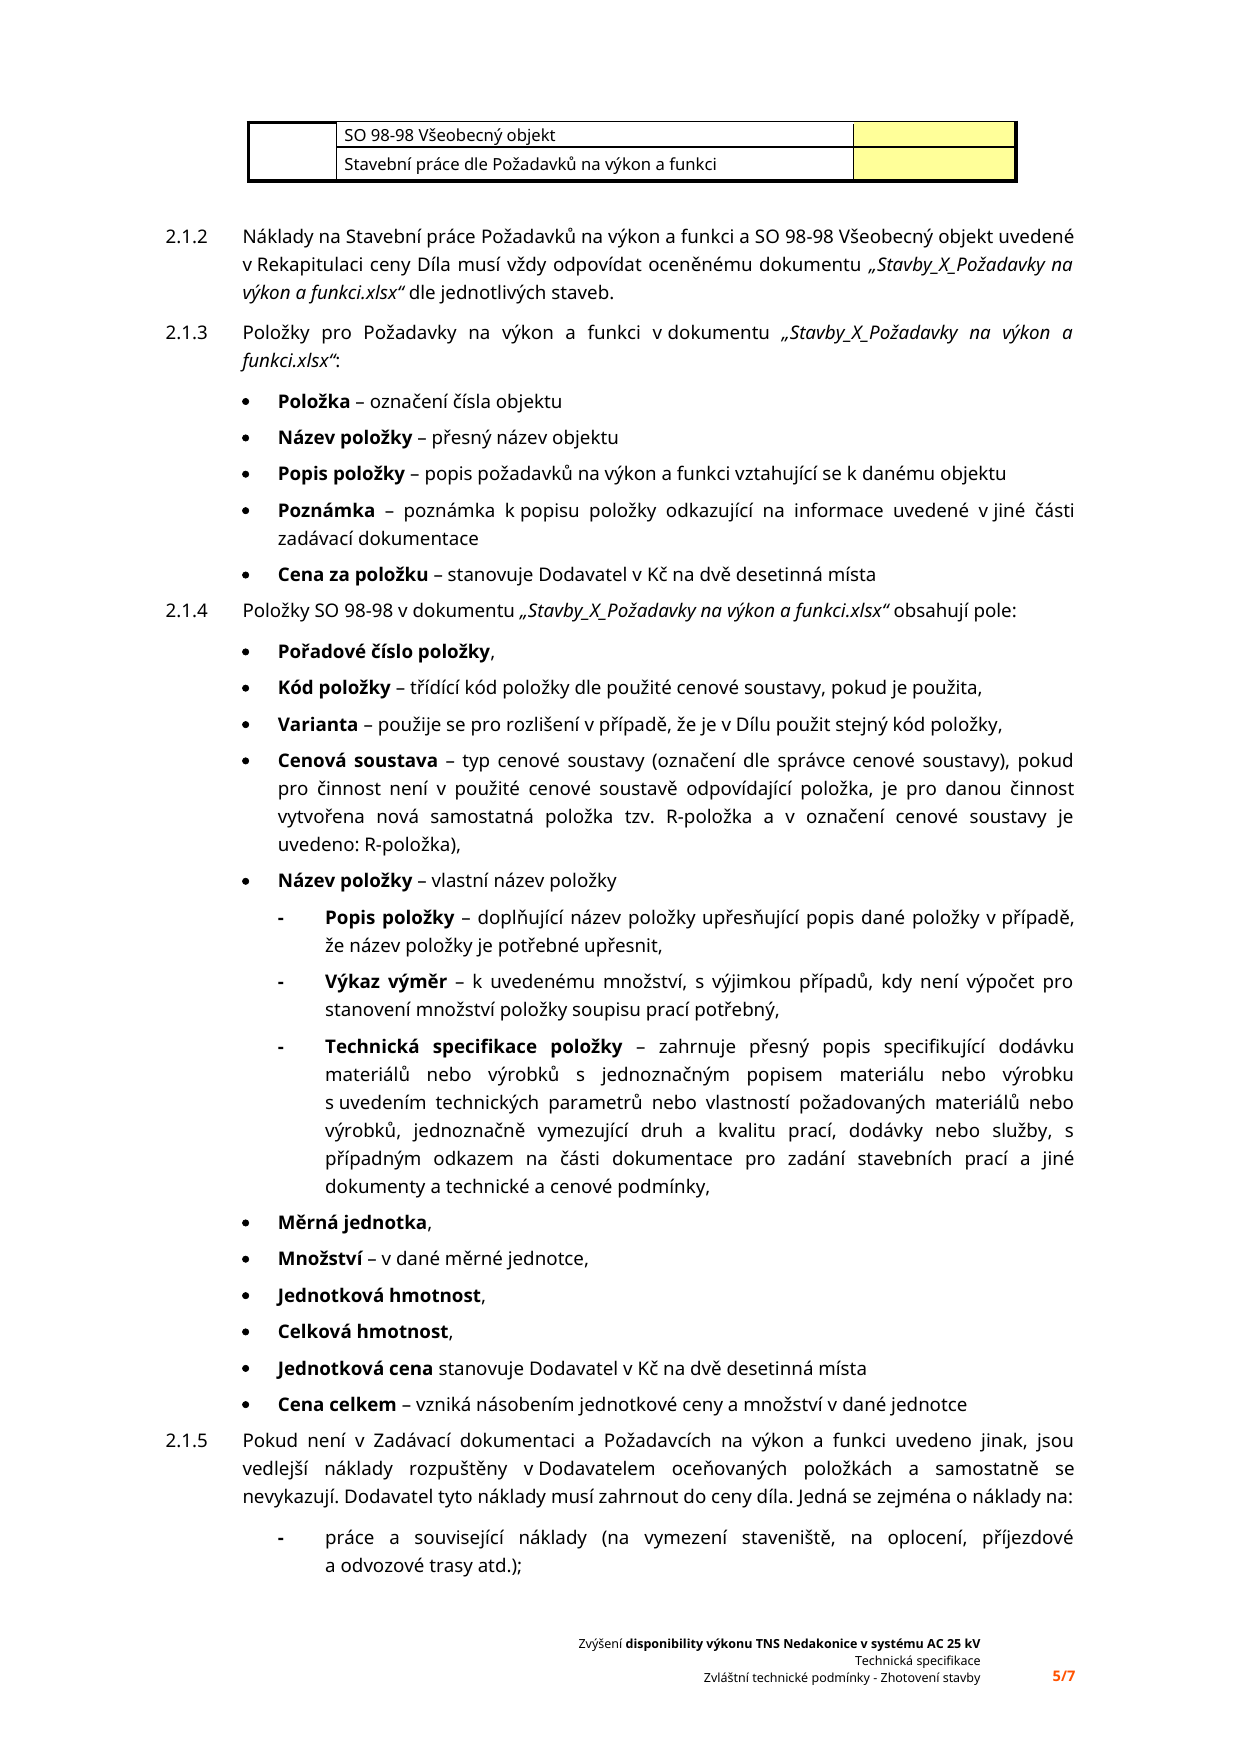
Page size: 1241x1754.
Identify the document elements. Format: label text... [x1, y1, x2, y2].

text Jednotková hmotnost, [242, 1282, 1075, 1308]
text Název položky – přesný název objektu [242, 424, 1075, 450]
text Popis položky – doplňující název položky upřesňující popis dané položky v případě, že název položky je potřebné upřesnit, [278, 904, 1075, 958]
text Pokud není v Zadávací dokumentaci a Požadavcích na výkon a funkci uvedeno jinak, jsou vedlejší náklady rozpuštěny v Dodavatelem oceňovaných položkách a samostatně se nevykazují. Dodavatel tyto náklady musí zahrnout do ceny díla. Jedná se zejména o náklady na: [165, 1427, 1075, 1509]
text Celková hmotnost, [242, 1318, 1075, 1344]
table_cell SO 98-98 Všeobecný objekt [337, 122, 853, 146]
text Pořadové číslo položky, [242, 638, 1075, 664]
text Kód položky – třídící kód položky dle použité cenové soustavy, pokud je použita, [242, 675, 1075, 700]
table_cell [854, 122, 1014, 146]
text Varianta – použije se pro rozlišení v případě, že je v Dílu použit stejný kód položky, [242, 711, 1075, 737]
text Položka – označení čísla objektu [242, 388, 1075, 413]
text Cena celkem – vzniká násobením jednotkové ceny a množství v dané jednotce [242, 1391, 1075, 1417]
text Technická specifikace položky – zahrnuje přesný popis specifikující dodávku materiálů nebo výrobků s jednoznačným popisem materiálu nebo výrobku s uvedením technických parametrů nebo vlastností požadovaných materiálů nebo výrobků, jednoznačně vymezující druh a kvalitu prací, dodávky nebo služby, s případným odkazem na části dokumentace pro zadání stavebních prací a jiné dokumenty a technické a cenové podmínky, [278, 1033, 1075, 1198]
text Název položky – vlastní název položky [242, 868, 1075, 893]
text Popis položky – popis požadavků na výkon a funkci vztahující se k danému objektu [242, 461, 1075, 486]
text Měrná jednotka, [242, 1209, 1075, 1235]
table_cell [854, 148, 1014, 179]
text Položky SO 98-98 v dokumentu „Stavby_X_Požadavky na výkon a funkci.xlsx“ obsahují pole: [165, 598, 1075, 623]
text Položky pro Požadavky na výkon a funkci v dokumentu „Stavby_X_Požadavky na výkon a funkci.xlsx“: [165, 319, 1075, 373]
text Množství – v dané měrné jednotce, [242, 1246, 1075, 1271]
text Cena za položku – stanovuje Dodavatel v Kč na dvě desetinná místa [242, 561, 1075, 587]
text Jednotková cena stanovuje Dodavatel v Kč na dvě desetinná místa [242, 1355, 1075, 1380]
table_cell Stavební práce dle Požadavků na výkon a funkci [337, 148, 853, 179]
text Náklady na Stavební práce Požadavků na výkon a funkci a SO 98-98 Všeobecný objekt uvedené v Rekapitulaci ceny Díla musí vždy odpovídat oceněnému dokumentu „Stavby_X_Požadavky na výkon a funkci.xlsx“ dle jednotlivých staveb. [165, 223, 1075, 304]
text práce a související náklady (na vymezení staveniště, na oplocení, příjezdové a odvozové trasy atd.); [278, 1524, 1075, 1578]
text Výkaz výměr – k uvedenému množství, s výjimkou případů, kdy není výpočet pro stanovení množství položky soupisu prací potřebný, [278, 968, 1075, 1022]
text Cenová soustava – typ cenové soustavy (označení dle správce cenové soustavy), pokud pro činnost není v použité cenové soustavě odpovídající položka, je pro danou činnost vytvořena nová samostatná položka tzv. R-položka a v označení cenové soustavy je uvedeno: R-položka), [242, 747, 1075, 857]
text Poznámka – poznámka k popisu položky odkazující na informace uvedené v jiné části zadávací dokumentace [242, 497, 1075, 551]
